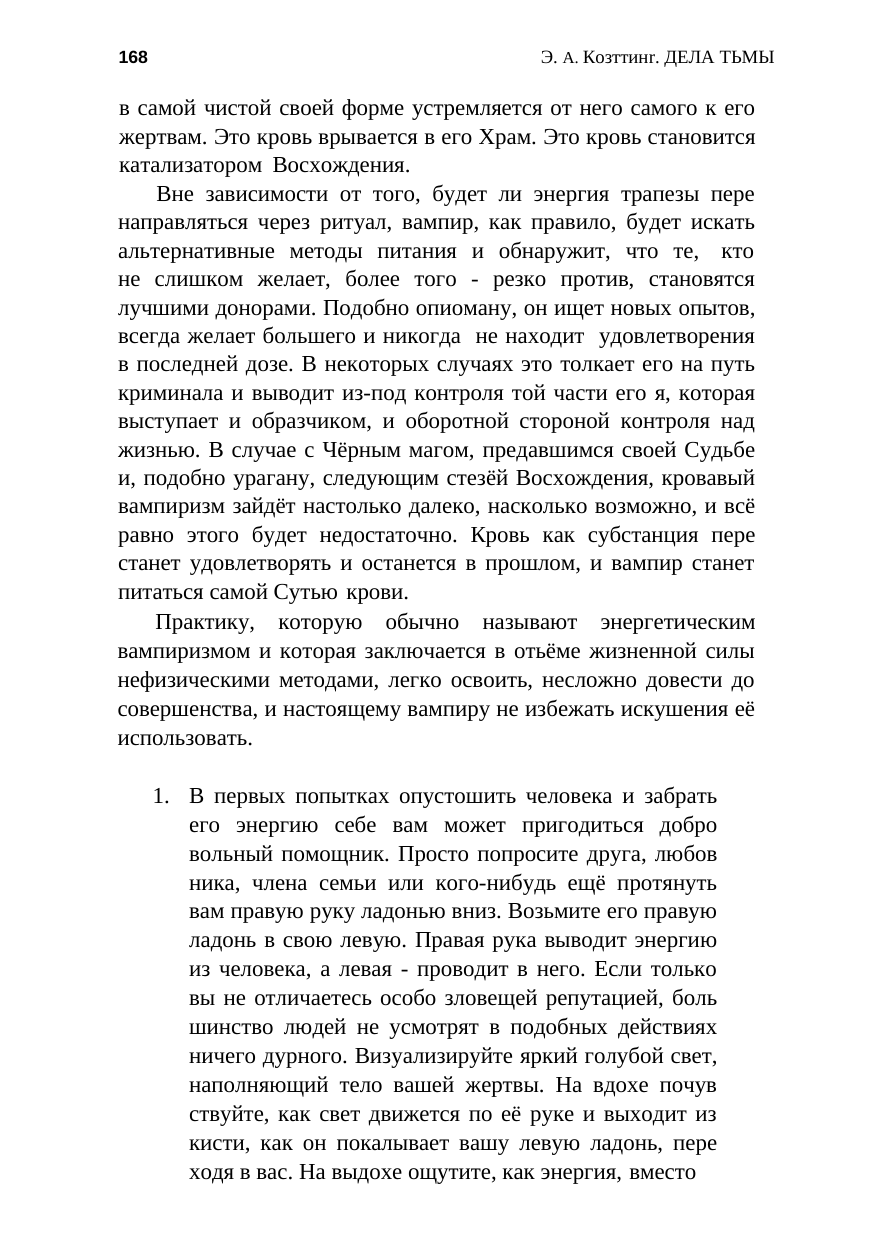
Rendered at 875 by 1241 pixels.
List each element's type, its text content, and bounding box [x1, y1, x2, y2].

text в самой чистой своей форме устремляется от него самого к его жертвам. Это кровь врывается в его Храм. Это кровь становится катализатором Восхождения. [119, 94, 756, 178]
text Практику, которую обычно называют энергетическим вампиризмом и которая заключается в отьёме жизненной силы нефизическими методами, легко освоить, несложно довести до совершенства, и настоящему вампиру не избежать искушения её использовать. [117, 608, 756, 750]
list В первых попытках опустошить человека и забрать его энергию себе вам может пригодиться добро­ вольный помощник. Просто попросите друга, любов­ ника, члена семьи или кого-нибудь ещё протянуть вам правую руку ладонью вниз. Возьмите его правую ладонь в свою левую. Правая рука выводит энергию из человека, а левая - проводит в него. Если только вы не отличаетесь особо зловещей репутацией, боль­ шинство людей не усмотрят в подобных действиях ничего дурного. Визуализируйте яркий голубой свет, наполняющий тело вашей жертвы. На вдохе почув­ ствуйте, как свет движется по её руке и выходит из кисти, как он покалывает вашу левую ладонь, пере­ ходя в вас. На выдохе ощутите, как энергия, вместо [152, 782, 718, 1184]
text 168 Э. А. Козттинr. ДЕЛА ТЬМЫ [118, 46, 799, 68]
text Вне зависимости от того, будет ли энергия трапезы пере­ направляться через ритуал, вампир, как правило, будет искать альтернативные методы питания и обнаружит, что те, кто не слишком желает, более того - резко против, становятся лучшими донорами. Подобно опиоману, он ищет новых опытов, всегда желает большего и никогда не находит удовлетворения в последней дозе. В некоторых случаях это толкает его на путь криминала и выводит из-под контроля той части его я, которая выступает и образчиком, и оборотной стороной контроля над жизнью. В случае с Чёрным магом, предавшимся своей Судьбе и, подобно урагану, следующим стезёй Восхождения, кровавый вампиризм зайдёт настолько далеко, насколько возможно, и всё равно этого будет недостаточно. Кровь как субстанция пере­ станет удовлетворять и останется в прошлом, и вампир станет питаться самой Сутью крови. [118, 180, 756, 604]
